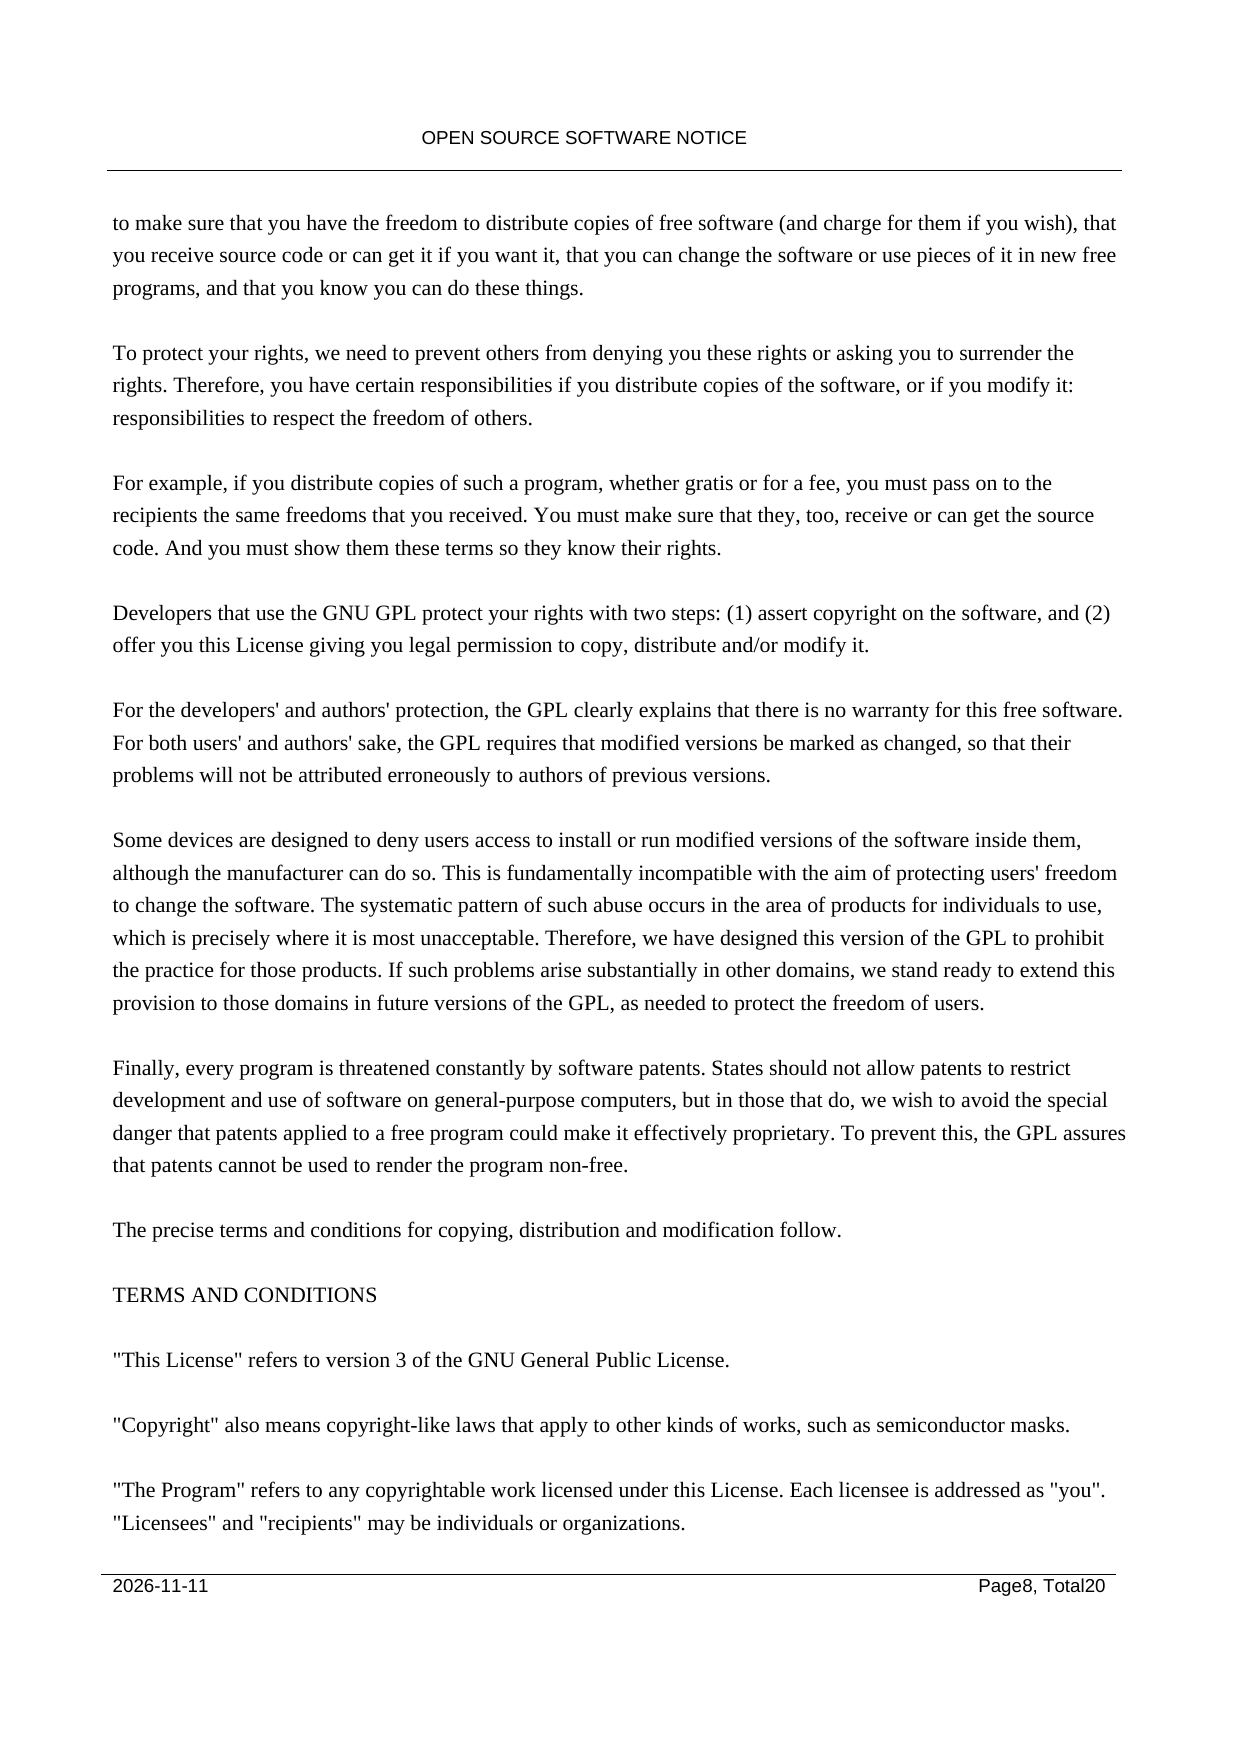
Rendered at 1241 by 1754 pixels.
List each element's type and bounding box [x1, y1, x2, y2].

text [112, 206, 1128, 1539]
